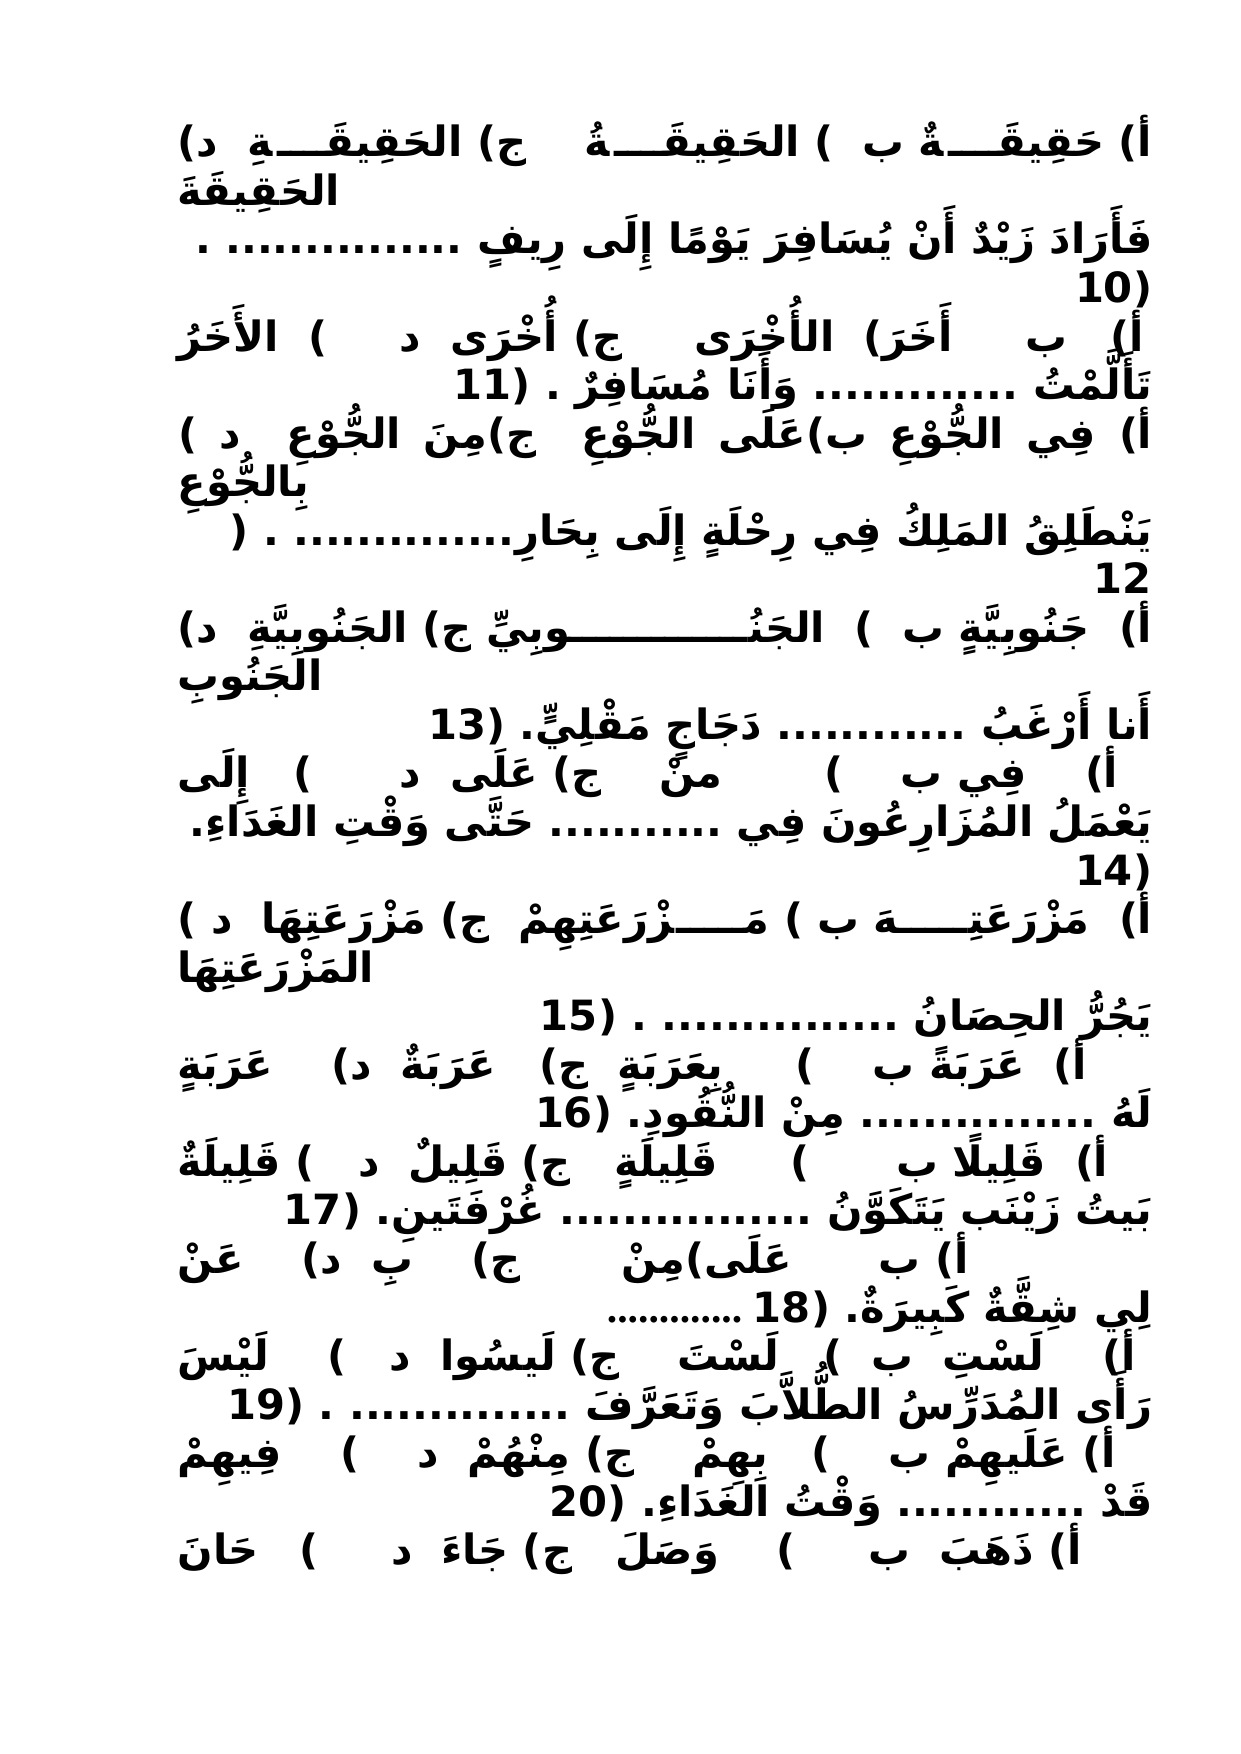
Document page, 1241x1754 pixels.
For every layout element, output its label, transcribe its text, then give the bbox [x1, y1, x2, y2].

text لَهُ ............... مِنْ النُّقُودِ. (16 [177, 1089, 1152, 1137]
text أ) فِي الجُّوْعِ ب)عَلَى الجُّوْعِ ج)مِنَ الجُّوْعِ د ) بِالجُّوْعِ [177, 409, 1152, 506]
text بَيتُ زَيْنَب يَتَكَوَّنُ ................ غُرْفَتَينِ. (17 [177, 1186, 1152, 1234]
text أ) مَزْرَعَتِهَ ب ) مَزْرَعَتِهِمْ ج) مَزْرَعَتِهَا د ) المَزْرَعَتِهَا [177, 895, 1152, 992]
text أ) ب أَخَرَ) الأُخْرَى ج) أُخْرَى د ) الأَخَرُ [177, 312, 1133, 361]
text أ) عَلَيهِمْ ب ) بِهِمْ ج) مِنْهُمْ د ) فِيهِمْ [177, 1429, 1152, 1478]
text أ) لَسْتِ ب ) لَسْتَ ج) لَيسُوا د ) لَيْسَ [177, 1332, 1152, 1381]
text قَدْ ............ وَقْتُ الغَدَاءِ. (20 [177, 1478, 1152, 1526]
text أ) عَرَبَةً ب ) بِعَرَبَةٍ ج) عَرَبَةٌ د) عَرَبَةٍ [177, 1040, 1152, 1089]
text ............. لِي شِقَّةٌ كَبِيرَةٌ. (18 [177, 1283, 1152, 1332]
text يَنْطَلِقُ المَلِكُ فِي رِحْلَةٍ إِلَى بِحَارِ.............. . (12 [177, 506, 1152, 603]
text أَنا أَرْغَبُ ............ دَجَاجٍ مَقْلِيٍّ. (13 [177, 701, 1152, 749]
text يَجُرُّ الحِصَانُ ............... . (15 [177, 992, 1152, 1040]
text أ) حَقِيقَةٌ ب ) الحَقِيقَةُ ج) الحَقِيقَةِ د) الحَقِيقَةَ [177, 118, 1152, 215]
text أ) جَنُوبِيَّةٍ ب ) الجَنُوبِيِّ ج) الجَنُوبِيَّةِ د) الجَنُوبِ [177, 603, 1152, 701]
text أ) ذَهَبَ ب ) وَصَلَ ج) جَاءَ د ) حَانَ [177, 1526, 1152, 1575]
text أ) ب عَلَى)مِنْ ج) بِ د) عَنْ [177, 1234, 1152, 1283]
text أ) فِي ب ) منْ ج) عَلَى د ) إِلَى [177, 749, 1152, 798]
text يَعْمَلُ المُزَارِعُونَ فِي ........... حَتَّى وَقْتِ الغَدَاءِ. (14 [177, 798, 1152, 895]
text فَأَرَادَ زَيْدٌ أَنْ يُسَافِرَ يَوْمًا إِلَى رِيفٍ ............... . (10 [177, 215, 1152, 312]
text أ) قَلِيلًا ب ) قَلِيلَةٍ ج) قَلِيلٌ د ) قَلِيلَةٌ [177, 1137, 1152, 1186]
text تَأَلَّمْتُ ............. وَأَنَا مُسَافِرٌ . (11 [177, 361, 1152, 409]
text رَأَى المُدَرِّسُ الطُّلاَّبَ وَتَعَرَّفَ .............. . (19 [177, 1381, 1152, 1429]
